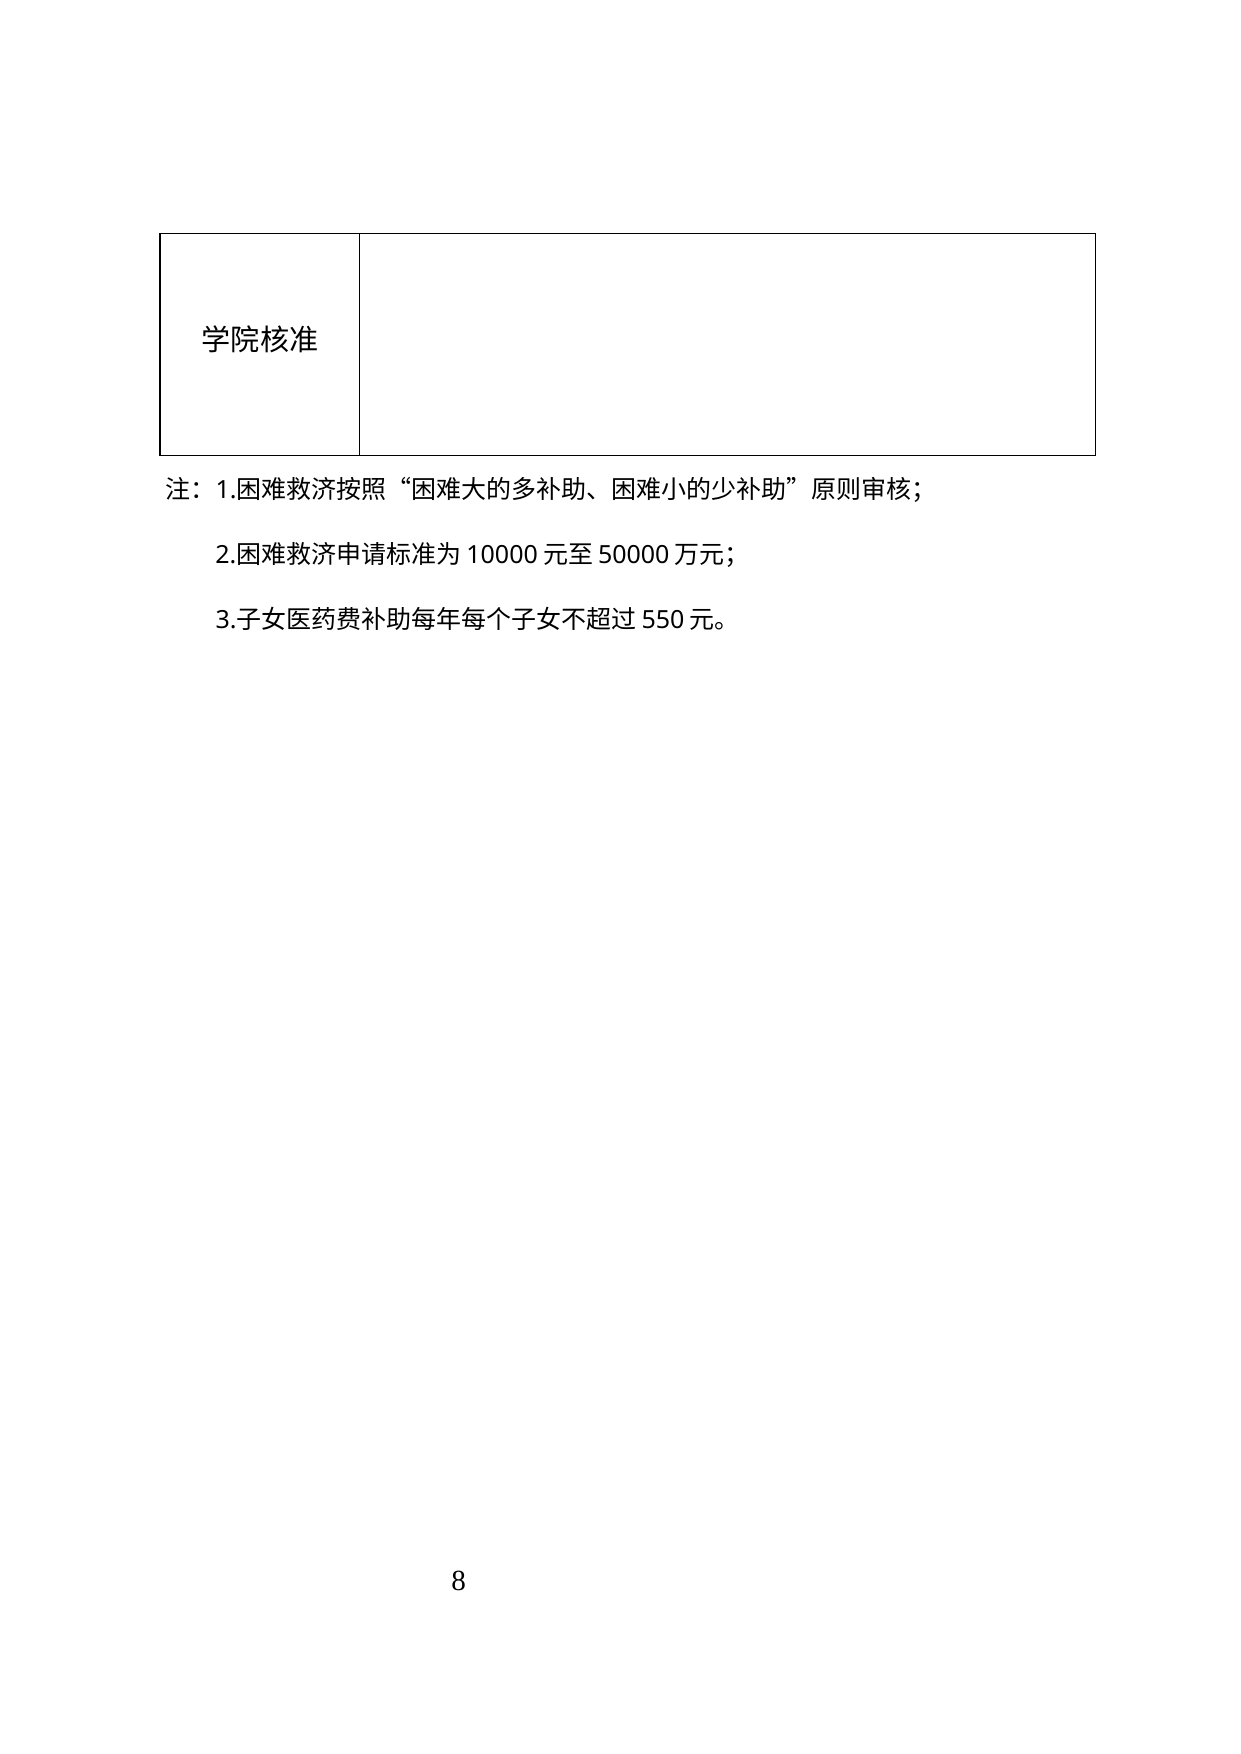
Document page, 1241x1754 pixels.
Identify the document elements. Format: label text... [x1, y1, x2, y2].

table_cell 学院核准 [161, 234, 359, 454]
text 注：1.困难救济按照“困难大的多补助、困难小的少补助”原则审核； [165, 456, 1087, 521]
text 2.困难救济申请标准为10000元至50000万元； [215, 521, 1087, 586]
text 3.子女医药费补助每年每个子女不超过550元。 [165, 586, 1087, 651]
table_cell [360, 234, 1095, 454]
